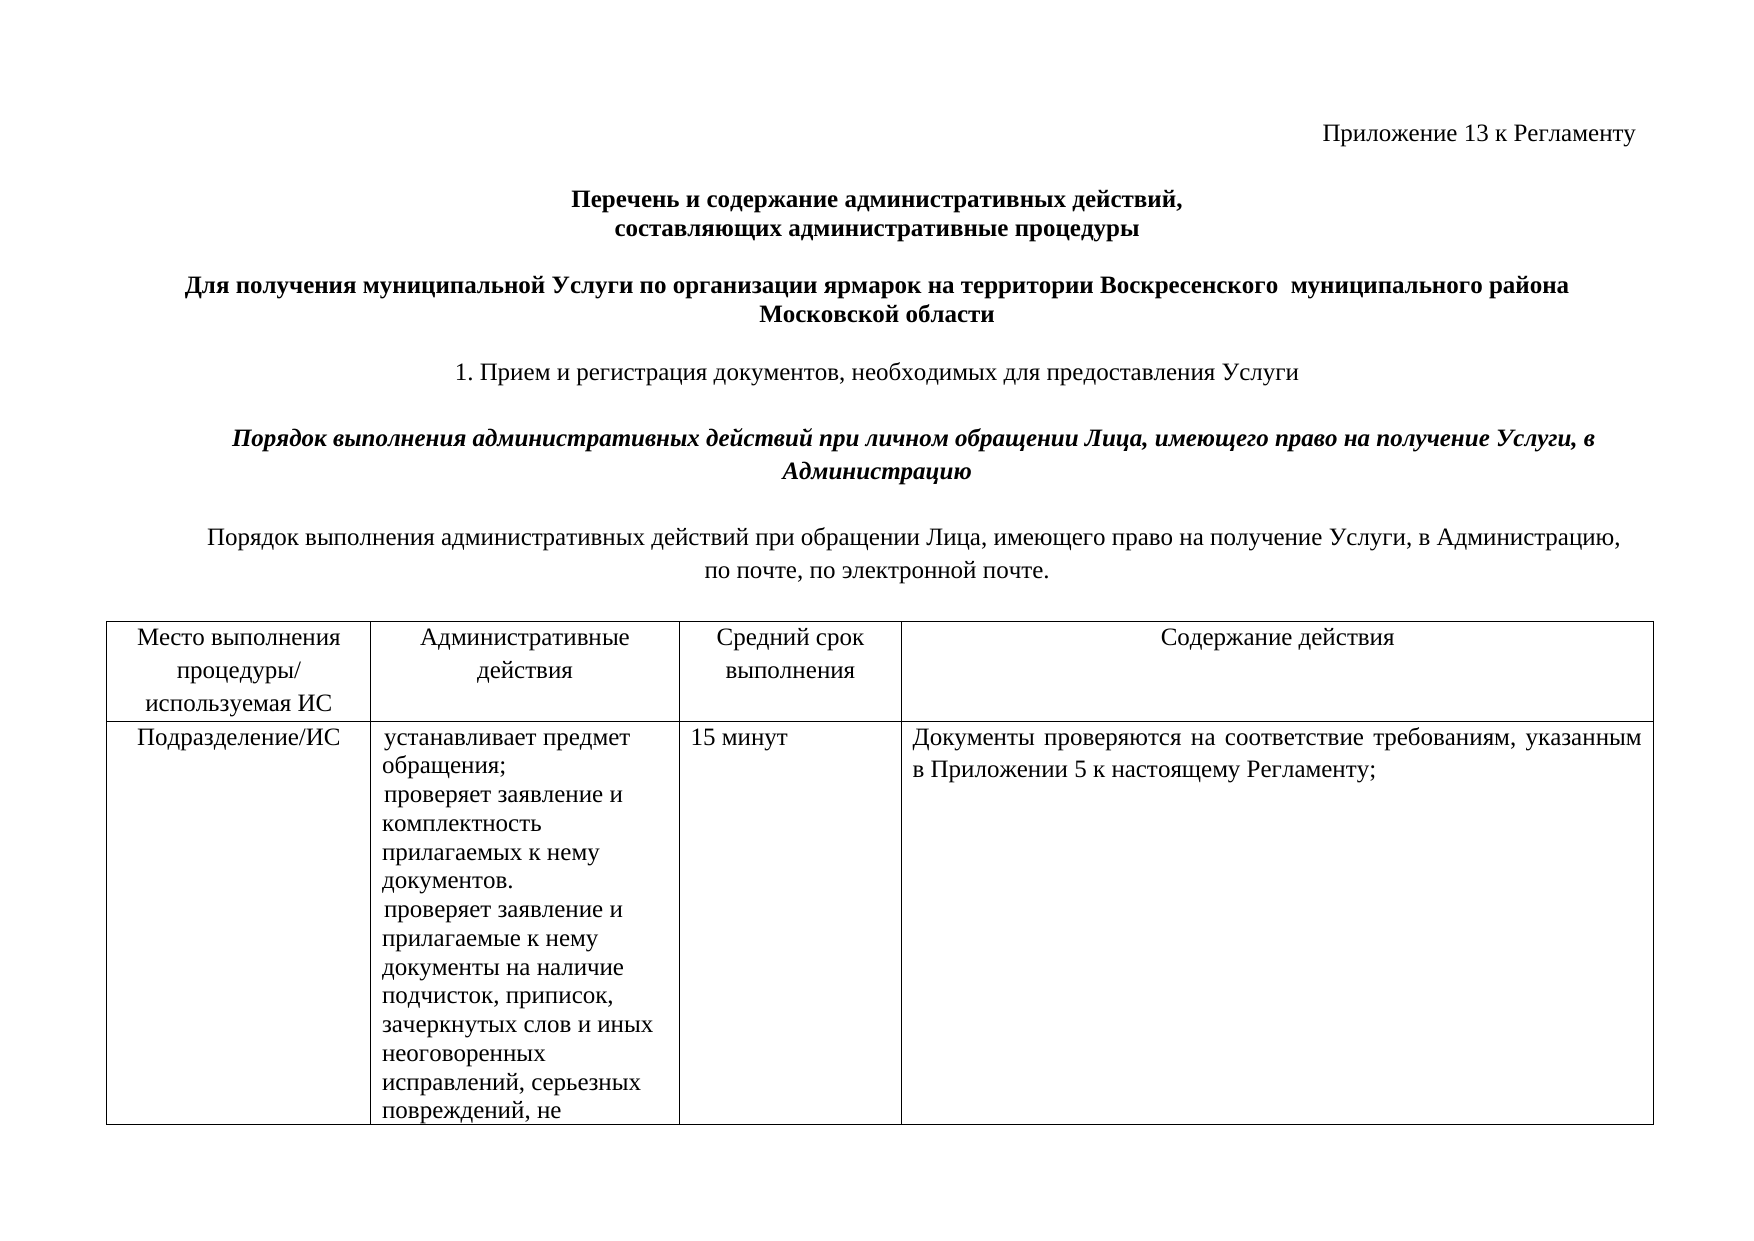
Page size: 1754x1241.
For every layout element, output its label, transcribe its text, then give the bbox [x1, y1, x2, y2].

text Порядок выполнения административных действий при обращении Лица, имеющего право на получение Услуги, в Администрацию, по почте, по электронной почте. [118, 522, 1636, 583]
text 1. Прием и регистрация документов, необходимых для предоставления Услуги [118, 357, 1636, 385]
text Перечень и содержание административных действий, [118, 184, 1636, 213]
text составляющих административные процедуры [118, 213, 1636, 242]
table_cell 15 минут [680, 722, 901, 1124]
table_cell Подразделение/ИС [107, 722, 370, 1124]
table_header Средний срок выполнения [680, 622, 901, 721]
table_header Место выполнения процедуры/ используемая ИС [107, 622, 370, 721]
text Порядок выполнения административных действий при личном обращении Лица, имеющего право на получение Услуги, в Администрацию [118, 423, 1636, 484]
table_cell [902, 722, 1653, 1124]
table_header Административные действия [371, 622, 679, 721]
text Московской области [118, 299, 1636, 328]
text Приложение 13 к Регламенту [118, 118, 1636, 147]
table_header Содержание действия [902, 622, 1653, 721]
text Для получения муниципальной Услуги по организации ярмарок на территории Воскресенского муниципального района [118, 270, 1636, 299]
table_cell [371, 722, 679, 1124]
